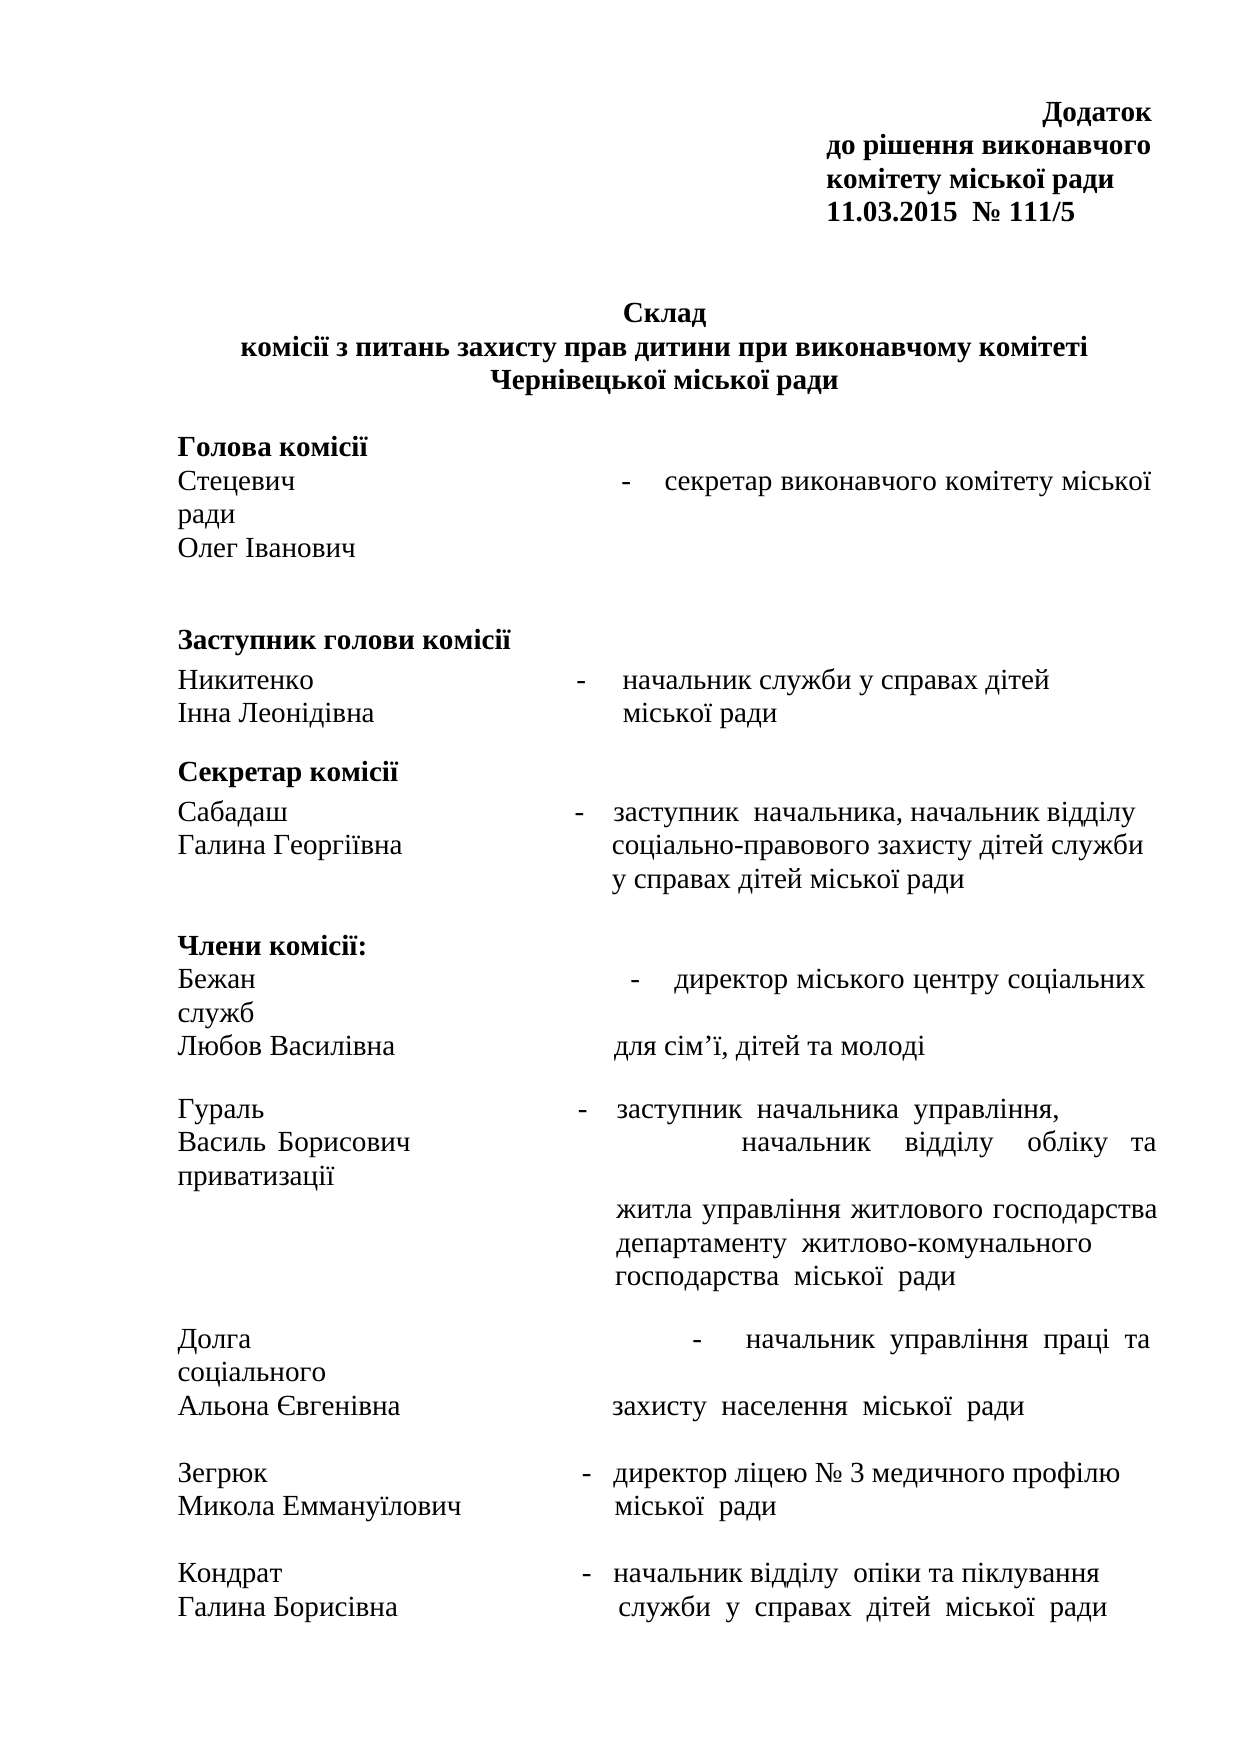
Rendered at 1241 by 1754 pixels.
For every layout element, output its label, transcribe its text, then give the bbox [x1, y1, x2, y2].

text Галина Борисівна служби у справах дітей міської ради [177, 1589, 1152, 1623]
text Василь Борисович начальник відділу обліку та приватизації [177, 1124, 1158, 1191]
text 11.03.2015 № 111/5 [177, 194, 1152, 228]
text Гураль - заступник начальника управління, [177, 1091, 1158, 1124]
text Кондрат - начальник відділу опіки та піклування [177, 1556, 1152, 1589]
text Олег Іванович [177, 530, 1152, 563]
text Альона Євгенівна захисту населення міської ради [177, 1388, 1152, 1421]
text Галина Георгіївна соціально-правового захисту дітей служби [177, 827, 1152, 861]
text комітету міської ради [177, 161, 1152, 194]
subtitle Секретар комісії [177, 754, 1152, 787]
text у справах дітей міської ради [177, 861, 1152, 894]
text Никитенко - начальник служби у справах дітей [177, 662, 1152, 695]
text житла управління житлового господарства департаменту житлово-комунального [616, 1191, 1158, 1258]
text Сабадаш - заступник начальника, начальник відділу [177, 794, 1152, 827]
text Любов Василівна для сім’ї, дітей та молоді [177, 1028, 1152, 1062]
text Зегрюк - директор ліцею № 3 медичного профілю [177, 1455, 1152, 1488]
text комісії з питань захисту прав дитини при виконавчому комітеті Чернівецької міської ради [177, 329, 1152, 396]
text Склад [177, 295, 1152, 329]
subtitle Заступник голови комісії [177, 622, 1152, 656]
text Члени комісії: [177, 928, 1158, 961]
text Микола Еммануїлович міської ради [177, 1488, 1152, 1522]
text Бежан - директор міського центру соціальних служб [177, 961, 1152, 1028]
text Долга - начальник управління праці та соціального [177, 1321, 1152, 1388]
text Додаток [177, 94, 1152, 127]
text господарства міської ради [177, 1258, 1158, 1292]
text Стецевич - секретар виконавчого комітету міської ради [177, 463, 1152, 530]
text Голова комісії [177, 429, 1152, 463]
text до рішення виконавчого [177, 127, 1152, 161]
text Інна Леонідівна міської ради [177, 695, 1152, 729]
